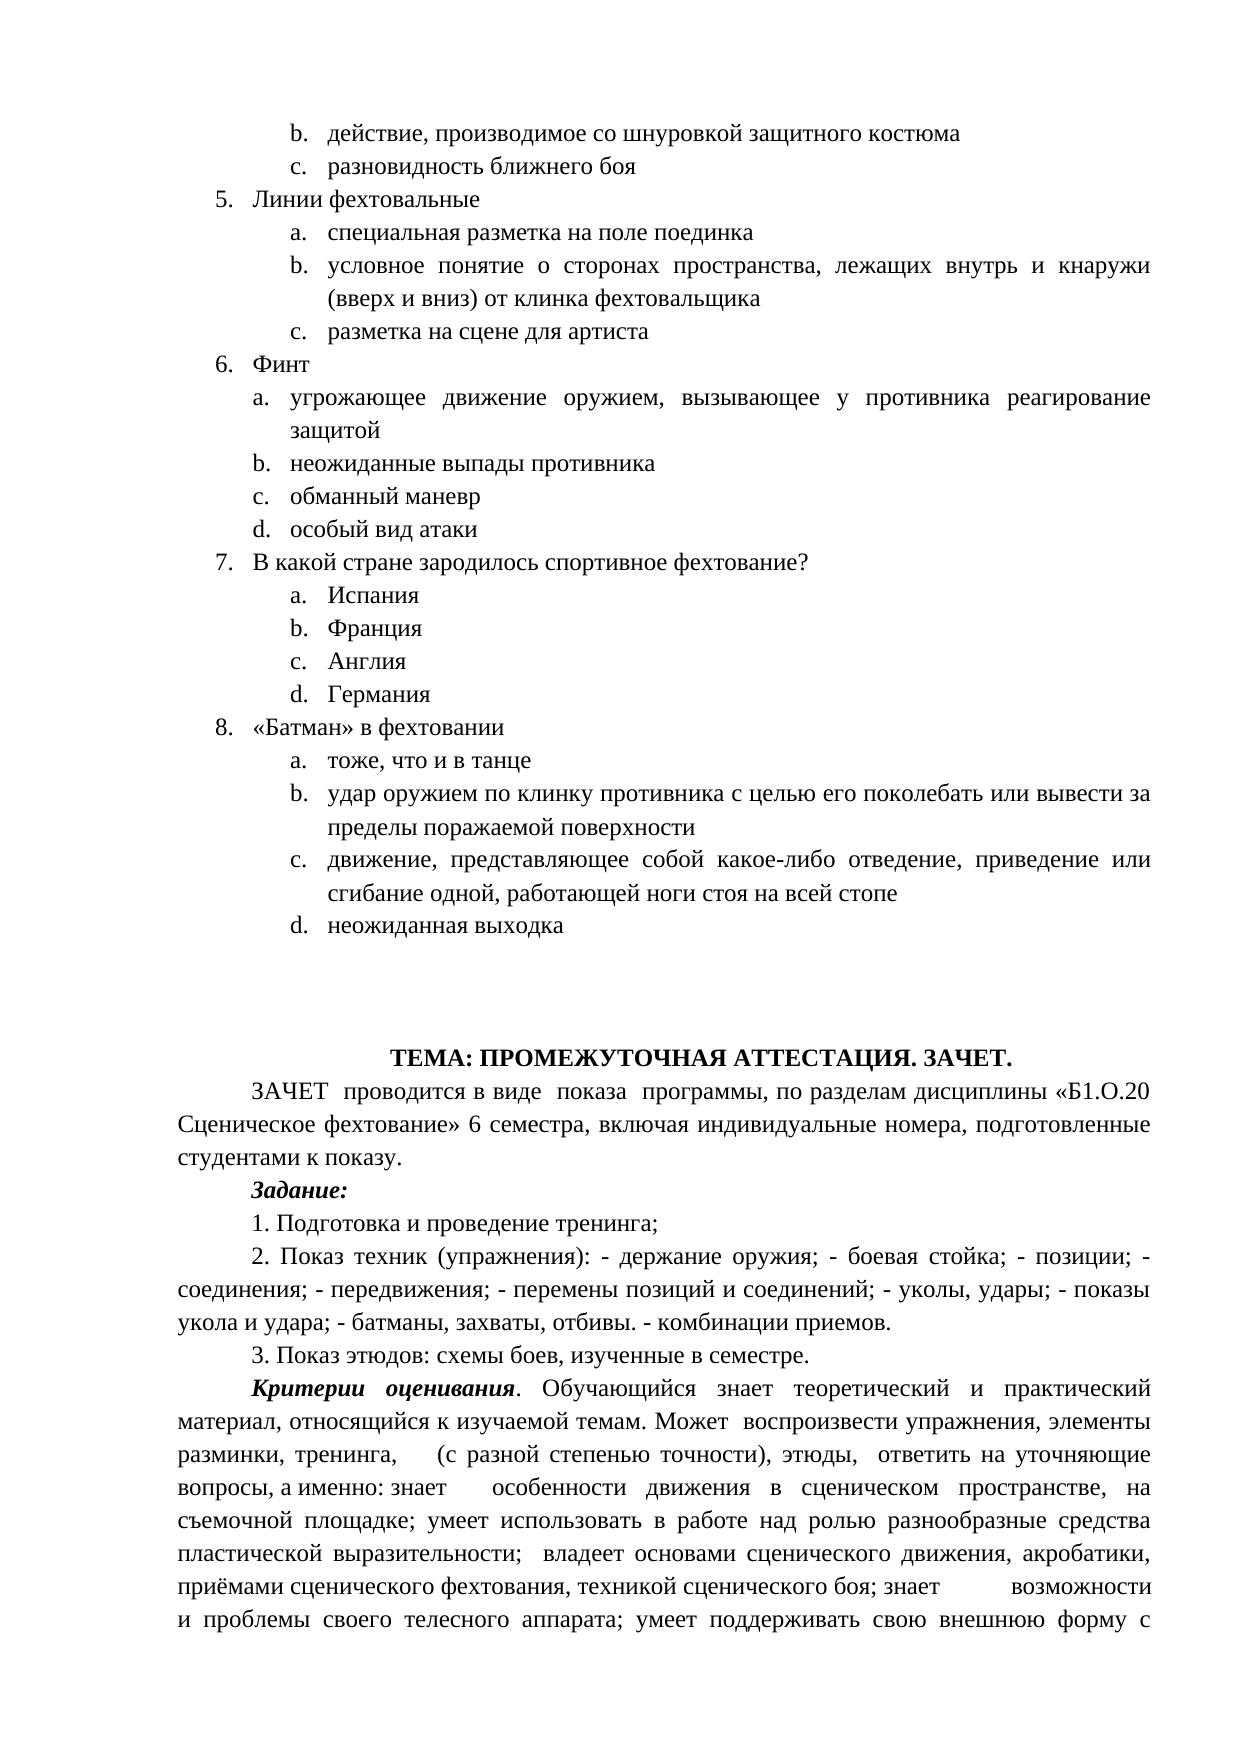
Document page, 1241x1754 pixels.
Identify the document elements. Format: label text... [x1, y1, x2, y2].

list движение, представляющее собой какое-либо отведение, приведение или сгибание одной, работающей ноги стоя на всей стопе [290, 844, 1152, 906]
list разновидность ближнего боя [290, 151, 1152, 180]
list Англия [290, 646, 1152, 675]
text 1. Подготовка и проведение тренинга; [177, 1208, 1152, 1237]
text 3. Показ этюдов: схемы боев, изученные в семестре. [177, 1340, 1152, 1369]
list неожиданная выходка [290, 911, 1152, 939]
text 2. Показ техник (упражнения): - держание оружия; - боевая стойка; - позиции; - соединения; - передвижения; - перемены позиций и соединений; - уколы, удары; - показы укола и удара; - батманы, захваты, отбивы. - комбинации приемов. [177, 1241, 1152, 1336]
list действие, производимое со шнуровкой защитного костюма [290, 118, 1152, 147]
text Задание: [177, 1175, 1152, 1203]
text ЗАЧЕТ проводится в виде показа программы, по разделам дисциплины «Б1.О.20 Сценическое фехтование» 6 семестра, включая индивидуальные номера, подготовленные студентами к показу. [177, 1076, 1152, 1171]
list обманный маневр [252, 481, 1152, 510]
list тоже, что и в танце [290, 746, 1152, 774]
list Германия [290, 679, 1152, 708]
list угрожающее движение оружием, вызывающее у противника реагирование защитой [252, 382, 1152, 444]
list «Батман» в фехтовании [215, 712, 1152, 741]
list удар оружием по клинку противника с целью его поколебать или вывести за пределы поражаемой поверхности [290, 778, 1152, 840]
list разметка на сцене для артиста [290, 316, 1152, 345]
list Испания [290, 580, 1152, 609]
list неожиданные выпады противника [252, 448, 1152, 477]
list В какой стране зародилось спортивное фехтование? [215, 547, 1152, 576]
list особый вид атаки [252, 514, 1152, 543]
text ТЕМА: ПРОМЕЖУТОЧНАЯ АТТЕСТАЦИЯ. ЗАЧЕТ. [177, 1043, 1152, 1071]
list Франция [290, 613, 1152, 642]
list специальная разметка на поле поединка [290, 217, 1152, 246]
list Линии фехтовальные [215, 184, 1152, 213]
list Финт [215, 349, 1152, 378]
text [177, 1373, 1152, 1633]
list условное понятие о сторонах пространства, лежащих внутрь и кнаружи (вверх и вниз) от клинка фехтовальщика [290, 250, 1152, 312]
